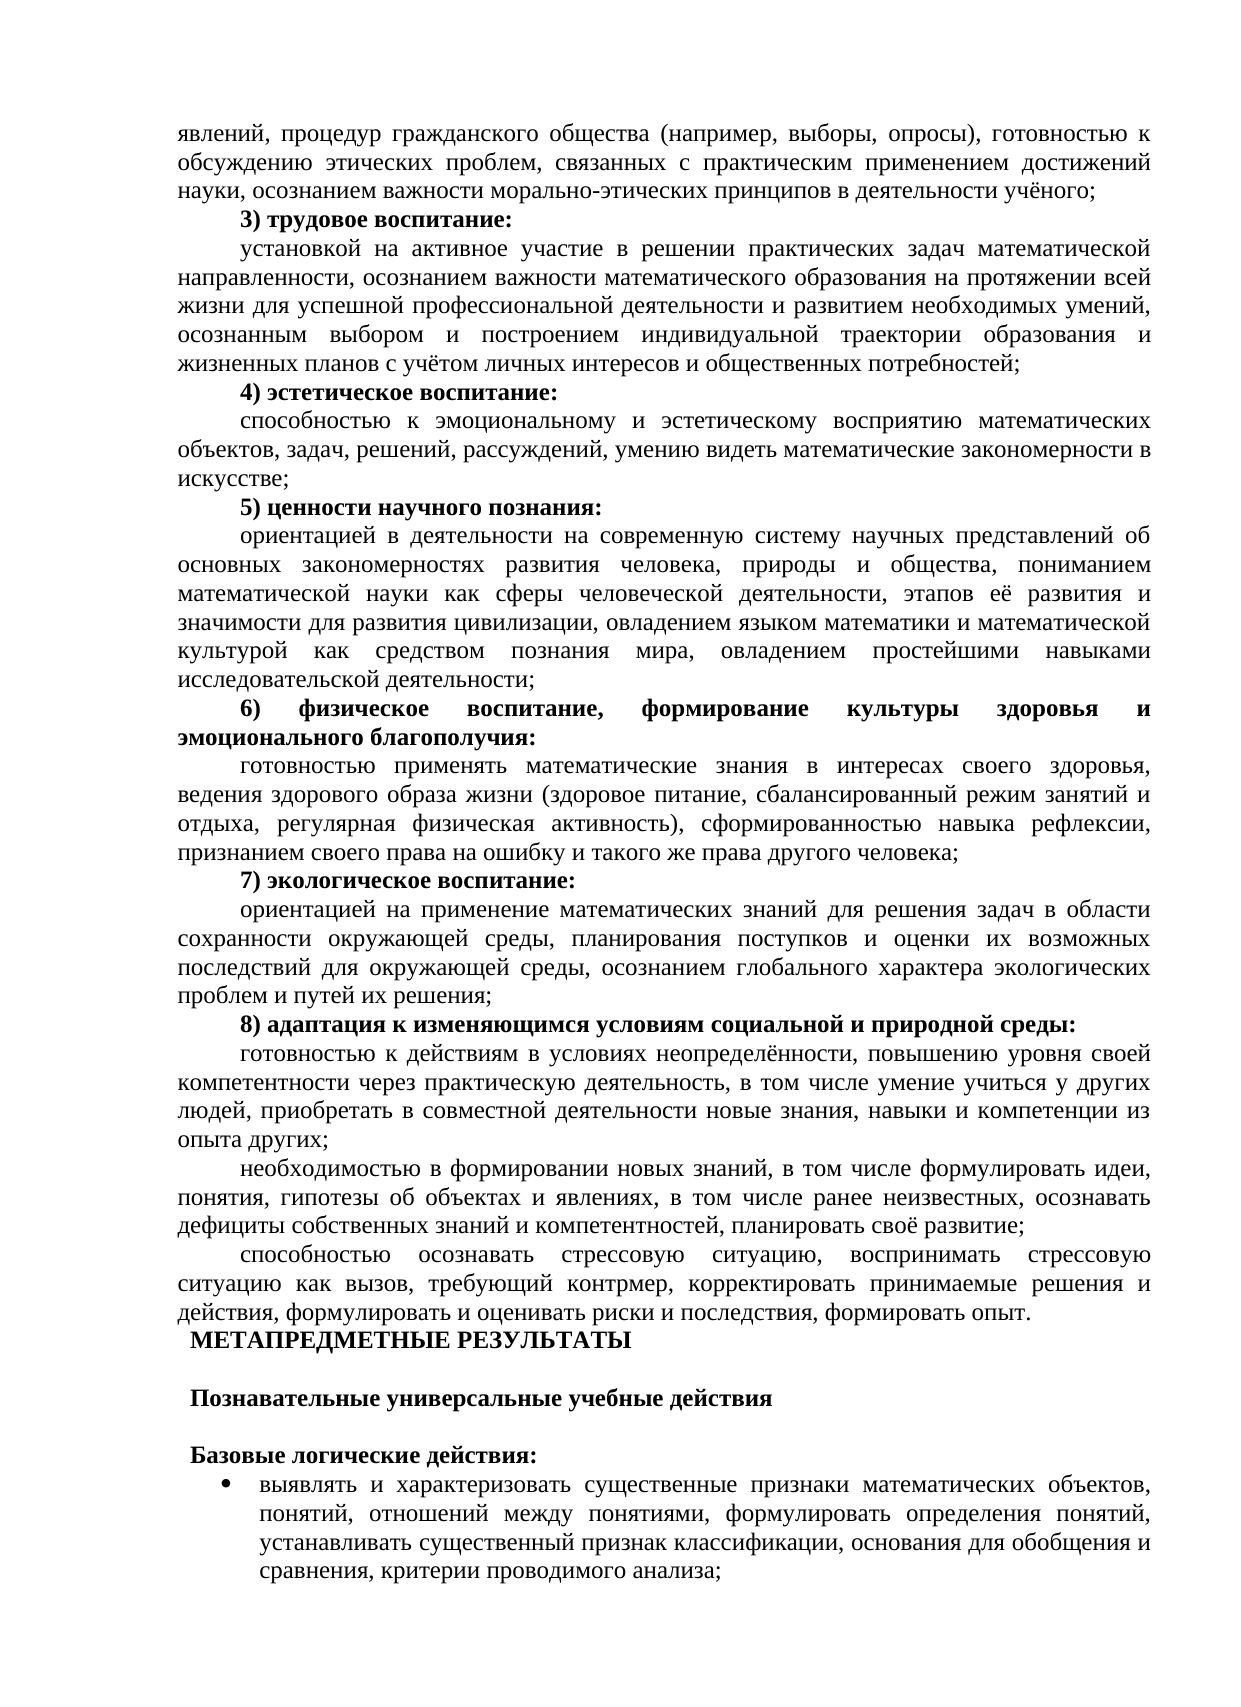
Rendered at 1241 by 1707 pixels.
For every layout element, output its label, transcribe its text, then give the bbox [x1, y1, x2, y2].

text установкой на активное участие в решении практических задач математической направленности, осознанием важности математического образования на протяжении всей жизни для успешной профессиональной деятельности и развитием необходимых умений, осознанным выбором и построением индивидуальной траектории образования и жизненных планов с учётом личных интересов и общественных потребностей; [177, 233, 1152, 377]
text МЕТАПРЕДМЕТНЫЕ РЕЗУЛЬТАТЫ [190, 1326, 1152, 1354]
text Познавательные универсальные учебные действия [190, 1383, 1152, 1412]
text Базовые логические действия: [190, 1441, 1152, 1469]
text 7) экологическое воспитание: [177, 866, 1152, 894]
text 8) адаптация к изменяющимся условиям социальной и природной среды: [177, 1009, 1152, 1038]
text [177, 118, 1152, 204]
text необходимостью в формировании новых знаний, в том числе формулировать идеи, понятия, гипотезы об объектах и явлениях, в том числе ранее неизвестных, осознавать дефициты собственных знаний и компетентностей, планировать своё развитие; [177, 1153, 1152, 1239]
text 6) физическое воспитание, формирование культуры здоровья и эмоционального благополучия: [177, 693, 1152, 751]
text 4) эстетическое воспитание: [177, 377, 1152, 406]
text 3) трудовое воспитание: [177, 204, 1152, 233]
text готовностью применять математические знания в интересах своего здоровья, ведения здорового образа жизни (здоровое питание, сбалансированный режим занятий и отдыха, регулярная физическая активность), сформированностью навыка рефлексии, признанием своего права на ошибку и такого же права другого человека; [177, 751, 1152, 866]
text ориентацией на применение математических знаний для решения задач в области сохранности окружающей среды, планирования поступков и оценки их возможных последствий для окружающей среды, осознанием глобального характера экологических проблем и путей их решения; [177, 894, 1152, 1009]
text способностью осознавать стрессовую ситуацию, воспринимать стрессовую ситуацию как вызов, требующий контрмер, корректировать принимаемые решения и действия, формулировать и оценивать риски и последствия, формировать опыт. [177, 1239, 1152, 1326]
text способностью к эмоциональному и эстетическому восприятию математических объектов, задач, решений, рассуждений, умению видеть математические закономерности в искусстве; [177, 406, 1152, 492]
text готовностью к действиям в условиях неопределённости, повышению уровня своей компетентности через практическую деятельность, в том числе умение учиться у других людей, приобретать в совместной деятельности новые знания, навыки и компетенции из опыта других; [177, 1038, 1152, 1153]
text 5) ценности научного познания: [177, 492, 1152, 521]
text ориентацией в деятельности на современную систему научных представлений об основных закономерностях развития человека, природы и общества, пониманием математической науки как сферы человеческой деятельности, этапов её развития и значимости для развития цивилизации, овладением языком математики и математической культурой как средством познания мира, овладением простейшими навыками исследовательской деятельности; [177, 521, 1152, 693]
list выявлять и характеризовать существенные признаки математических объектов, понятий, отношений между понятиями, формулировать определения понятий, устанавливать существенный признак классификации, основания для обобщения и сравнения, критерии проводимого анализа; [222, 1469, 1152, 1584]
